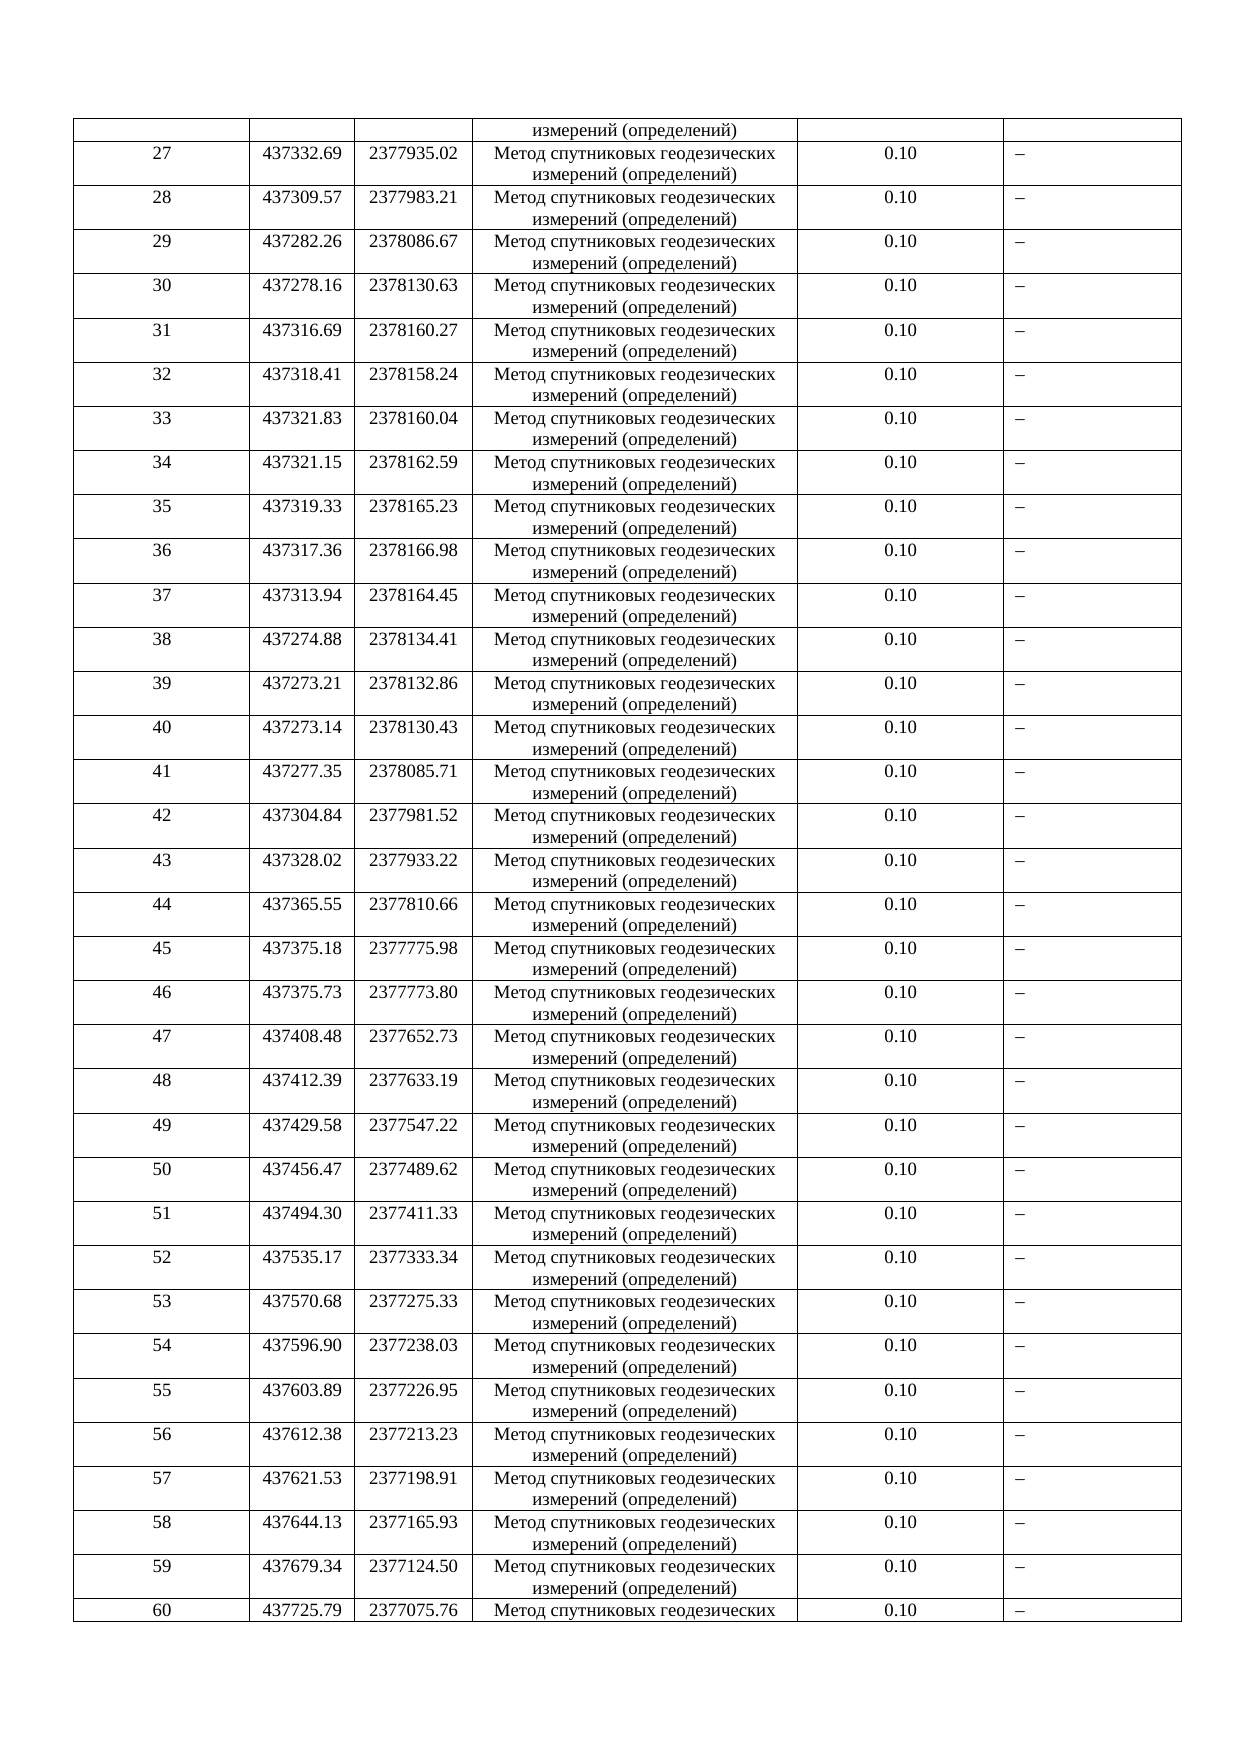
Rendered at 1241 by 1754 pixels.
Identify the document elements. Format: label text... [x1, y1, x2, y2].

table_cell Метод спутниковых геодезических измерений (определений) [473, 672, 797, 715]
table_cell 46 [74, 981, 249, 1024]
table_cell 437319.33 [250, 495, 354, 538]
table_cell 0.10 [798, 363, 1003, 406]
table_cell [473, 119, 797, 141]
table_cell 26 [74, 119, 249, 141]
table_cell 0.10 [798, 584, 1003, 627]
table_cell 0.10 [798, 142, 1003, 185]
table_cell 2378158.24 [355, 363, 472, 406]
table_cell 437321.15 [250, 451, 354, 494]
table_cell 437535.17 [250, 1246, 354, 1289]
table_cell 49 [74, 1114, 249, 1157]
table_cell 2377213.23 [355, 1423, 472, 1466]
table_cell – [1004, 584, 1181, 627]
table_cell 0.10 [798, 1423, 1003, 1466]
table_cell 0.10 [798, 119, 1003, 141]
table_cell 48 [74, 1069, 249, 1112]
table_cell 437304.84 [250, 804, 354, 847]
table_cell Метод спутниковых геодезических измерений (определений) [473, 1334, 797, 1377]
table_cell Метод спутниковых геодезических измерений (определений) [473, 1511, 797, 1554]
table_cell 0.10 [798, 1246, 1003, 1289]
table_cell 54 [74, 1334, 249, 1377]
table_cell – [1004, 849, 1181, 892]
table_cell 0.10 [798, 1114, 1003, 1157]
table_cell Метод спутниковых геодезических измерений (определений) [473, 628, 797, 671]
table_cell 2377333.34 [355, 1246, 472, 1289]
table_cell 0.10 [798, 1025, 1003, 1068]
table_cell 0.10 [798, 319, 1003, 362]
table_cell – [1004, 1290, 1181, 1333]
table_cell 437429.58 [250, 1114, 354, 1157]
table_cell 0.10 [798, 628, 1003, 671]
table_cell 0.10 [798, 1290, 1003, 1333]
table_cell 437375.73 [250, 981, 354, 1024]
table_cell 437456.47 [250, 1158, 354, 1201]
table_cell 437273.14 [250, 716, 354, 759]
table_cell 32 [74, 363, 249, 406]
table_cell 43 [74, 849, 249, 892]
table_cell – [1004, 937, 1181, 980]
table_cell 437725.79 [250, 1599, 354, 1621]
table_cell 437679.34 [250, 1555, 354, 1598]
table_cell Метод спутниковых геодезических измерений (определений) [473, 760, 797, 803]
table_cell 2378085.71 [355, 760, 472, 803]
table_cell – [1004, 119, 1181, 141]
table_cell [473, 1599, 797, 1621]
table_cell Метод спутниковых геодезических измерений (определений) [473, 1114, 797, 1157]
table_cell Метод спутниковых геодезических измерений (определений) [473, 1069, 797, 1112]
table_cell – [1004, 1423, 1181, 1466]
table_cell 2377226.95 [355, 1379, 472, 1422]
table_cell Метод спутниковых геодезических измерений (определений) [473, 1025, 797, 1068]
table_cell Метод спутниковых геодезических измерений (определений) [473, 319, 797, 362]
table_cell 437494.30 [250, 1202, 354, 1245]
table_cell 37 [74, 584, 249, 627]
table_cell Метод спутниковых геодезических измерений (определений) [473, 1202, 797, 1245]
table_cell 2378086.67 [355, 230, 472, 273]
table_cell Метод спутниковых геодезических измерений (определений) [473, 539, 797, 582]
table_cell 0.10 [798, 1599, 1003, 1621]
table_cell Метод спутниковых геодезических измерений (определений) [473, 230, 797, 273]
table_cell 28 [74, 186, 249, 229]
table_cell Метод спутниковых геодезических измерений (определений) [473, 849, 797, 892]
table_cell 437313.94 [250, 584, 354, 627]
table_cell – [1004, 142, 1181, 185]
table_cell 437375.18 [250, 937, 354, 980]
table_cell 437328.02 [250, 849, 354, 892]
table_cell 437273.21 [250, 672, 354, 715]
table_cell 2377812.09 [355, 119, 472, 141]
table_cell 0.10 [798, 274, 1003, 317]
table_cell – [1004, 451, 1181, 494]
table_cell 0.10 [798, 495, 1003, 538]
table_cell 0.10 [798, 407, 1003, 450]
table_cell 437318.41 [250, 363, 354, 406]
table_cell 437365.55 [250, 893, 354, 936]
table_cell 58 [74, 1511, 249, 1554]
table_cell 40 [74, 716, 249, 759]
table_cell 0.10 [798, 937, 1003, 980]
table_cell Метод спутниковых геодезических измерений (определений) [473, 893, 797, 936]
table_cell – [1004, 186, 1181, 229]
table_cell 437408.48 [250, 1025, 354, 1068]
table_cell 39 [74, 672, 249, 715]
table_cell 2378130.43 [355, 716, 472, 759]
table_cell 60 [74, 1599, 249, 1621]
table_cell 0.10 [798, 716, 1003, 759]
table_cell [473, 1555, 797, 1598]
table_cell Метод спутниковых геодезических измерений (определений) [473, 716, 797, 759]
table_cell 2377489.62 [355, 1158, 472, 1201]
table_cell 44 [74, 893, 249, 936]
table_cell 437644.13 [250, 1511, 354, 1554]
table_cell – [1004, 539, 1181, 582]
table_cell 2378160.27 [355, 319, 472, 362]
table_cell 0.10 [798, 230, 1003, 273]
table_cell 0.10 [798, 1511, 1003, 1554]
table_cell 437278.16 [250, 274, 354, 317]
table_cell 0.10 [798, 672, 1003, 715]
table_cell – [1004, 628, 1181, 671]
table_cell 437412.39 [250, 1069, 354, 1112]
table_cell – [1004, 1025, 1181, 1068]
table_cell – [1004, 1555, 1181, 1598]
table_cell 437317.36 [250, 539, 354, 582]
table_cell – [1004, 1246, 1181, 1289]
table_cell 50 [74, 1158, 249, 1201]
table_cell 2377810.66 [355, 893, 472, 936]
table_cell 0.10 [798, 760, 1003, 803]
table_cell – [1004, 1158, 1181, 1201]
table_cell 59 [74, 1555, 249, 1598]
table_cell 437603.89 [250, 1379, 354, 1422]
table_cell Метод спутниковых геодезических измерений (определений) [473, 1290, 797, 1333]
table_cell 437332.69 [250, 142, 354, 185]
table_cell – [1004, 407, 1181, 450]
table_cell 30 [74, 274, 249, 317]
table_cell 51 [74, 1202, 249, 1245]
table_cell – [1004, 804, 1181, 847]
table_cell 0.10 [798, 849, 1003, 892]
table_cell 0.10 [798, 893, 1003, 936]
table_cell – [1004, 981, 1181, 1024]
table_cell 437570.68 [250, 1290, 354, 1333]
table_cell 0.10 [798, 1069, 1003, 1112]
table_cell 52 [74, 1246, 249, 1289]
table_cell 2378165.23 [355, 495, 472, 538]
table_cell 2377547.22 [355, 1114, 472, 1157]
table_cell 0.10 [798, 981, 1003, 1024]
table_cell – [1004, 1114, 1181, 1157]
table_cell 31 [74, 319, 249, 362]
table_cell Метод спутниковых геодезических измерений (определений) [473, 451, 797, 494]
table_cell Метод спутниковых геодезических измерений (определений) [473, 981, 797, 1024]
table_cell 437612.38 [250, 1423, 354, 1466]
table_cell 34 [74, 451, 249, 494]
table_cell 0.10 [798, 1379, 1003, 1422]
table_cell 0.10 [798, 1555, 1003, 1598]
table_cell 0.10 [798, 186, 1003, 229]
table_cell 437621.53 [250, 1467, 354, 1510]
table_cell 437282.26 [250, 230, 354, 273]
table_cell 2378160.04 [355, 407, 472, 450]
table_cell – [1004, 672, 1181, 715]
table_cell 2377775.98 [355, 937, 472, 980]
table_cell 27 [74, 142, 249, 185]
table_cell 42 [74, 804, 249, 847]
table_cell 2378132.86 [355, 672, 472, 715]
table_cell – [1004, 495, 1181, 538]
table_cell – [1004, 319, 1181, 362]
table_cell Метод спутниковых геодезических измерений (определений) [473, 495, 797, 538]
table_cell 2377652.73 [355, 1025, 472, 1068]
table_cell 437321.83 [250, 407, 354, 450]
table_cell 2377165.93 [355, 1511, 472, 1554]
table_cell 0.10 [798, 1334, 1003, 1377]
table_cell 56 [74, 1423, 249, 1466]
table_cell Метод спутниковых геодезических измерений (определений) [473, 1246, 797, 1289]
table_cell 437370.34 [250, 119, 354, 141]
table_cell Метод спутниковых геодезических измерений (определений) [473, 1423, 797, 1466]
table_cell Метод спутниковых геодезических измерений (определений) [473, 186, 797, 229]
table_cell 2378164.45 [355, 584, 472, 627]
table_cell 2377275.33 [355, 1290, 472, 1333]
table_cell 2377411.33 [355, 1202, 472, 1245]
table_cell – [1004, 760, 1181, 803]
table_cell 41 [74, 760, 249, 803]
table_cell Метод спутниковых геодезических измерений (определений) [473, 1158, 797, 1201]
table_cell – [1004, 1467, 1181, 1510]
table_cell – [1004, 1202, 1181, 1245]
table_cell 2377238.03 [355, 1334, 472, 1377]
table_cell 437596.90 [250, 1334, 354, 1377]
table_cell 2377773.80 [355, 981, 472, 1024]
table_cell 2378162.59 [355, 451, 472, 494]
table_cell – [1004, 274, 1181, 317]
table_cell 437277.35 [250, 760, 354, 803]
table_cell Метод спутниковых геодезических измерений (определений) [473, 1467, 797, 1510]
table_cell 0.10 [798, 451, 1003, 494]
table_cell 2377198.91 [355, 1467, 472, 1510]
table_cell 2377935.02 [355, 142, 472, 185]
table_cell – [1004, 1069, 1181, 1112]
table_cell – [1004, 230, 1181, 273]
table_cell 437309.57 [250, 186, 354, 229]
table_cell 0.10 [798, 1202, 1003, 1245]
table_cell 437274.88 [250, 628, 354, 671]
table_cell 55 [74, 1379, 249, 1422]
table_cell 2377124.50 [355, 1555, 472, 1598]
table_cell – [1004, 1379, 1181, 1422]
table_cell 2378134.41 [355, 628, 472, 671]
table_cell – [1004, 1334, 1181, 1377]
table_cell Метод спутниковых геодезических измерений (определений) [473, 584, 797, 627]
table_cell 0.10 [798, 539, 1003, 582]
table_cell 2377983.21 [355, 186, 472, 229]
table_cell 47 [74, 1025, 249, 1068]
table_cell – [1004, 1599, 1181, 1621]
table_cell – [1004, 716, 1181, 759]
table_cell Метод спутниковых геодезических измерений (определений) [473, 363, 797, 406]
table_cell 38 [74, 628, 249, 671]
table_cell – [1004, 363, 1181, 406]
table_cell 57 [74, 1467, 249, 1510]
table_cell Метод спутниковых геодезических измерений (определений) [473, 407, 797, 450]
table_cell 2377933.22 [355, 849, 472, 892]
table_cell Метод спутниковых геодезических измерений (определений) [473, 274, 797, 317]
table_cell 2377981.52 [355, 804, 472, 847]
table_cell 45 [74, 937, 249, 980]
table_cell 2378130.63 [355, 274, 472, 317]
table_cell 2377075.76 [355, 1599, 472, 1621]
table_cell – [1004, 1511, 1181, 1554]
table_cell – [1004, 893, 1181, 936]
table_cell 53 [74, 1290, 249, 1333]
table_cell Метод спутниковых геодезических измерений (определений) [473, 937, 797, 980]
table_cell 0.10 [798, 804, 1003, 847]
table_cell 36 [74, 539, 249, 582]
table_cell Метод спутниковых геодезических измерений (определений) [473, 804, 797, 847]
table_cell 35 [74, 495, 249, 538]
table_cell 0.10 [798, 1467, 1003, 1510]
table_cell 2377633.19 [355, 1069, 472, 1112]
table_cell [473, 142, 797, 185]
table_cell 29 [74, 230, 249, 273]
table_cell 33 [74, 407, 249, 450]
table_cell 437316.69 [250, 319, 354, 362]
table_cell Метод спутниковых геодезических измерений (определений) [473, 1379, 797, 1422]
table_cell 2378166.98 [355, 539, 472, 582]
table_cell 0.10 [798, 1158, 1003, 1201]
